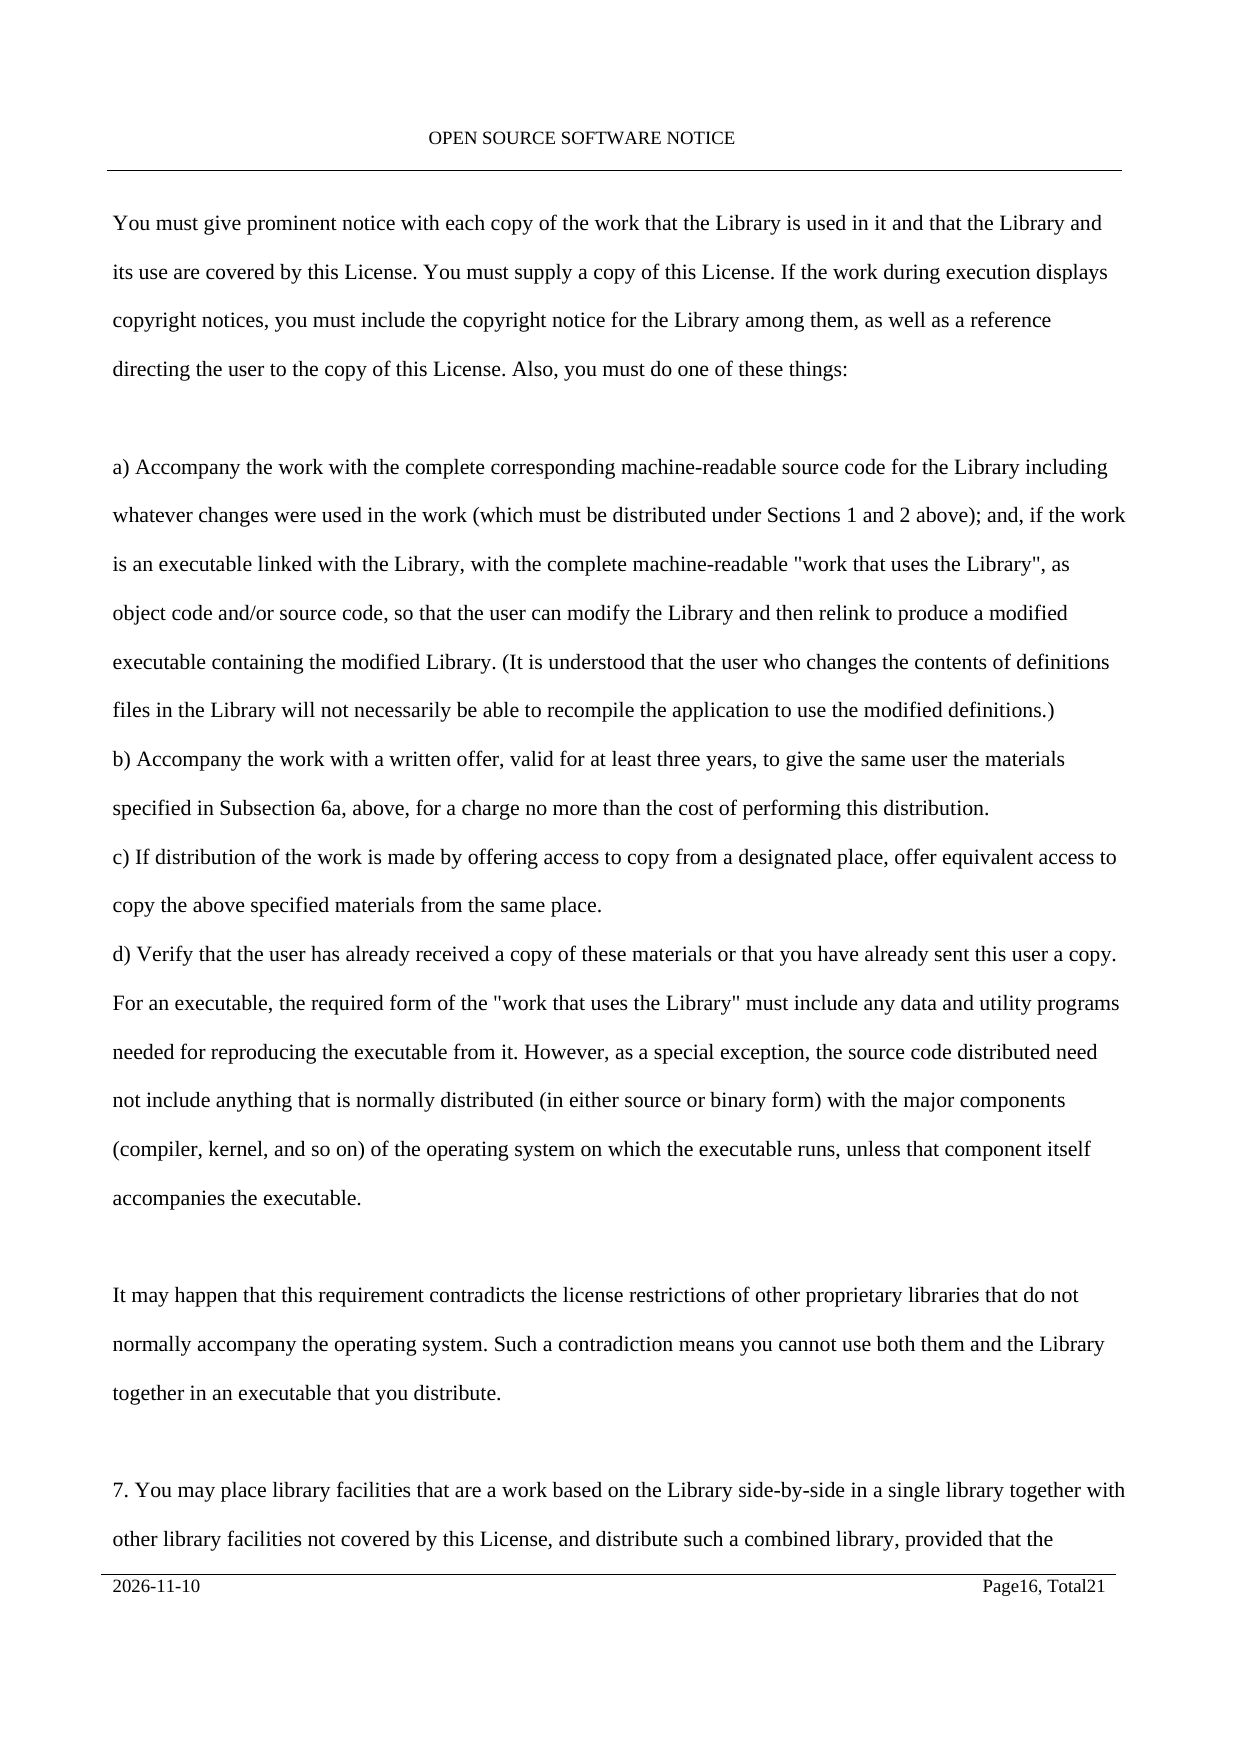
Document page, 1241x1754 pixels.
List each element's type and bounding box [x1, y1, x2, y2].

text [112, 206, 1128, 1555]
